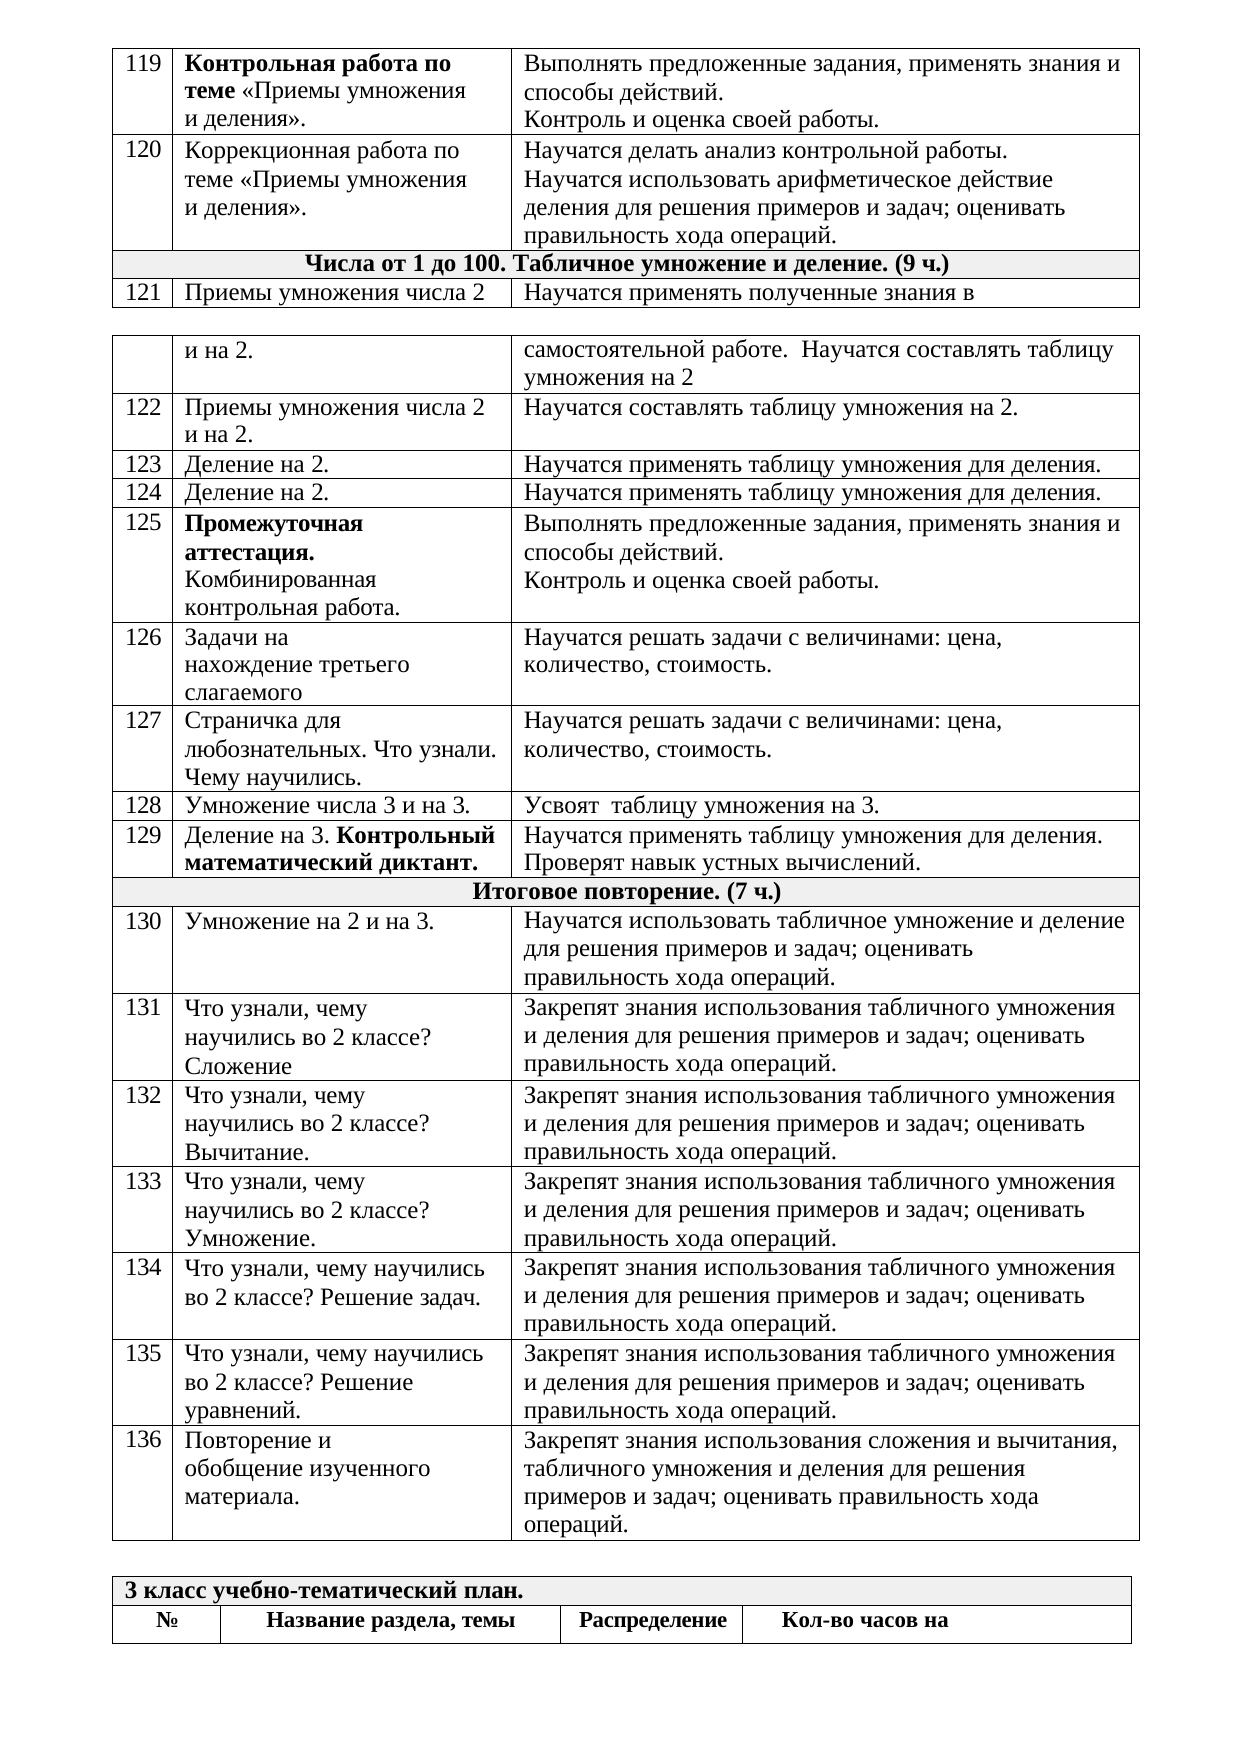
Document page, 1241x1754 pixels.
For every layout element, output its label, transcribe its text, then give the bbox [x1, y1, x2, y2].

table_header [113, 336, 172, 392]
table_cell Промежуточная аттестация. Комбинированная контрольная работа. [173, 508, 511, 622]
table_cell 126 [113, 623, 172, 705]
table_cell 125 [113, 508, 172, 622]
table_cell Коррекционная работа по теме «Приемы умножения и деления». [173, 135, 511, 249]
table_cell Что узнали, чему научились во 2 классе? Сложение [173, 994, 511, 1080]
table_cell Приемы умножения числа 2 и на 2. [173, 394, 511, 450]
table_cell Закрепят знания использования табличного умножения и деления для решения примеров и задач; оценивать правильность хода операций. [512, 1167, 1139, 1252]
table_cell Научатся применять полученные знания в [512, 279, 1139, 307]
table_cell Приемы умножения числа 2 [173, 279, 511, 307]
table_cell Научатся применять таблицу умножения для деления. Проверят навык устных вычислений. [512, 821, 1139, 877]
table_cell 133 [113, 1167, 172, 1252]
table_cell 129 [113, 821, 172, 877]
table_cell 136 [113, 1426, 172, 1539]
table_cell 131 [113, 994, 172, 1080]
table_cell Контрольная работа по теме «Приемы умножения и деления». [173, 49, 511, 134]
table_cell Деление на 2. [173, 479, 511, 507]
table_cell Научатся составлять таблицу умножения на 2. [512, 394, 1139, 450]
table_header и на 2. [173, 336, 511, 392]
table_cell Научатся делать анализ контрольной работы. Научатся использовать арифметическое действие деления для решения примеров и задач; оценивать правильность хода операций. [512, 135, 1139, 249]
table_cell Умножение на 2 и на 3. [173, 907, 511, 992]
table_cell Страничка для любознательных. Что узнали. Чему научились. [173, 706, 511, 791]
table_cell 134 [113, 1253, 172, 1338]
table_cell Что узнали, чему научились во 2 классе? Решение задач. [173, 1253, 511, 1338]
table_cell Научатся решать задачи с величинами: цена, количество, стоимость. [512, 706, 1139, 791]
table_cell Выполнять предложенные задания, применять знания и способы действий. Контроль и оценка своей работы. [512, 49, 1139, 134]
table_cell Закрепят знания использования табличного умножения и деления для решения примеров и задач; оценивать правильность хода операций. [512, 1340, 1139, 1424]
table_cell Выполнять предложенные задания, применять знания и способы действий. Контроль и оценка своей работы. [512, 508, 1139, 622]
table_cell Научатся применять таблицу умножения для деления. [512, 451, 1139, 478]
table_cell Итоговое повторение. (7 ч.) [113, 878, 1139, 906]
table_cell Закрепят знания использования сложения и вычитания, табличного умножения и деления для решения примеров и задач; оценивать правильность хода операций. [512, 1426, 1139, 1539]
table_cell 130 [113, 907, 172, 992]
table_cell Повторение и обобщение изученного материала. [173, 1426, 511, 1539]
table_cell Что узнали, чему научились во 2 классе? Решение уравнений. [173, 1340, 511, 1424]
table_header 3 класс учебно-тематический план. [113, 1577, 1131, 1605]
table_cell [743, 1606, 1131, 1643]
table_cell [561, 1606, 742, 1643]
table_cell 121 [113, 279, 172, 307]
table_header самостоятельной работе. Научатся составлять таблицу умножения на 2 [512, 336, 1139, 392]
table_cell 123 [113, 451, 172, 478]
table_cell Закрепят знания использования табличного умножения и деления для решения примеров и задач; оценивать правильность хода операций. [512, 1253, 1139, 1338]
table_cell 135 [113, 1340, 172, 1424]
table_cell 120 [113, 135, 172, 249]
table_cell Научатся решать задачи с величинами: цена, количество, стоимость. [512, 623, 1139, 705]
table_cell 122 [113, 394, 172, 450]
table_cell Научатся применять таблицу умножения для деления. [512, 479, 1139, 507]
table_cell Деление на 3. Контрольный математический диктант. [173, 821, 511, 877]
table_cell Задачи на нахождение третьего слагаемого [173, 623, 511, 705]
table_cell 132 [113, 1081, 172, 1166]
table_cell Что узнали, чему научились во 2 классе? Умножение. [173, 1167, 511, 1252]
table_cell Закрепят знания использования табличного умножения и деления для решения примеров и задач; оценивать правильность хода операций. [512, 994, 1139, 1080]
table_cell № раздела [113, 1606, 220, 1643]
table_cell Числа от 1 до 100. Табличное умножение и деление. (9 ч.) [113, 251, 1139, 278]
table_cell 127 [113, 706, 172, 791]
table_cell Умножение числа 3 и на 3. [173, 792, 511, 820]
table_cell Что узнали, чему научились во 2 классе? Вычитание. [173, 1081, 511, 1166]
table_cell 119 [113, 49, 172, 134]
table_cell 124 [113, 479, 172, 507]
table_cell Деление на 2. [173, 451, 511, 478]
table_cell 128 [113, 792, 172, 820]
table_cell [221, 1606, 560, 1643]
table_cell Закрепят знания использования табличного умножения и деления для решения примеров и задач; оценивать правильность хода операций. [512, 1081, 1139, 1166]
table_cell Научатся использовать табличное умножение и деление для решения примеров и задач; оценивать правильность хода операций. [512, 907, 1139, 992]
table_cell Усвоят таблицу умножения на 3. [512, 792, 1139, 820]
